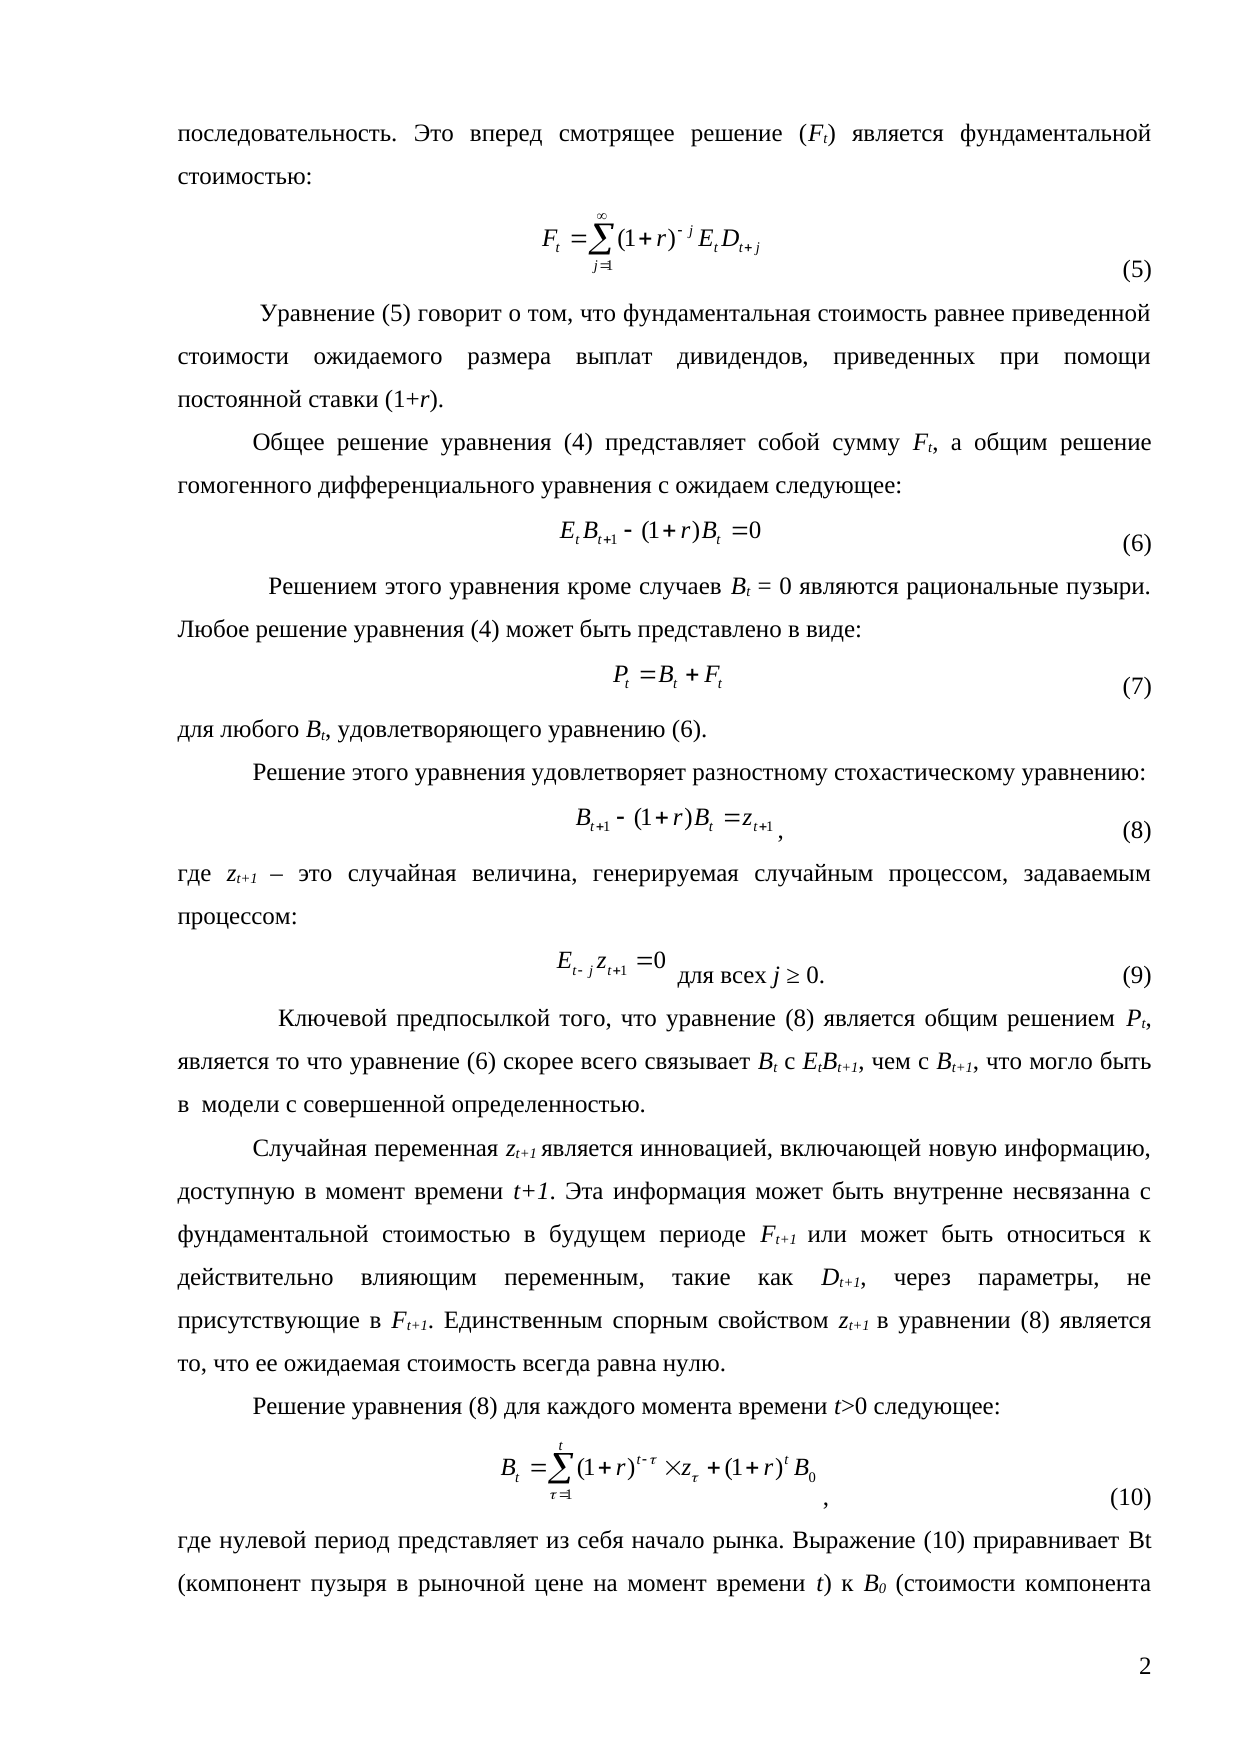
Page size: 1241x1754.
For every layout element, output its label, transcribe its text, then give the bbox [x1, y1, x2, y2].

text Общее решение уравнения (4) представляет собой сумму Ft, а общим решение гомогенного дифференциального уравнения с ожидаем следующее: [177, 427, 1152, 499]
text (6) Решением этого уравнения кроме случаев Bt = 0 являются рациональные пузыри. Любое решение уравнения (4) может быть представлено в виде: [177, 513, 1152, 643]
text (7) для любого Bt, удовлетворяющего уравнению (6). [177, 657, 1152, 743]
text Решение этого уравнения удовлетворяет разностному стохастическому уравнению: [177, 757, 1152, 786]
text Случайная переменная zt+1 является инновацией, включающей новую информацию, доступную в момент времени t+1. Эта информация может быть внутренне несвязанна с фундаментальной стоимостью в будущем периоде Ft+1 или может быть относиться к действительно влияющим переменным, такие как Dt+1, через параметры, не присутствующие в Ft+1. Единственным спорным свойством zt+1 в уравнении (8) является то, что ее ожидаемая стоимость всегда равна нулю. [177, 1133, 1152, 1377]
text Решение уравнения (8) для каждого момента времени t>0 следующее: [177, 1391, 1152, 1420]
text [177, 118, 1152, 190]
text для всех j ≥ 0. (9) Ключевой предпосылкой того, что уравнение (8) является общим решением Pt, является то что уравнение (6) скорее всего связывает Bt с EtBt+1, чем с Bt+1, что могло быть в модели с совершенной определенностью. [177, 944, 1152, 1118]
text , (8) где zt+1 – это случайная величина, генерируемая случайным процессом, задаваемым процессом: [177, 801, 1152, 930]
text (5) Уравнение (5) говорит о том, что фундаментальная стоимость равнее приведенной стоимости ожидаемого размера выплат дивидендов, приведенных при помощи постоянной ставки (1+r). [177, 204, 1152, 413]
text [177, 1434, 1152, 1597]
